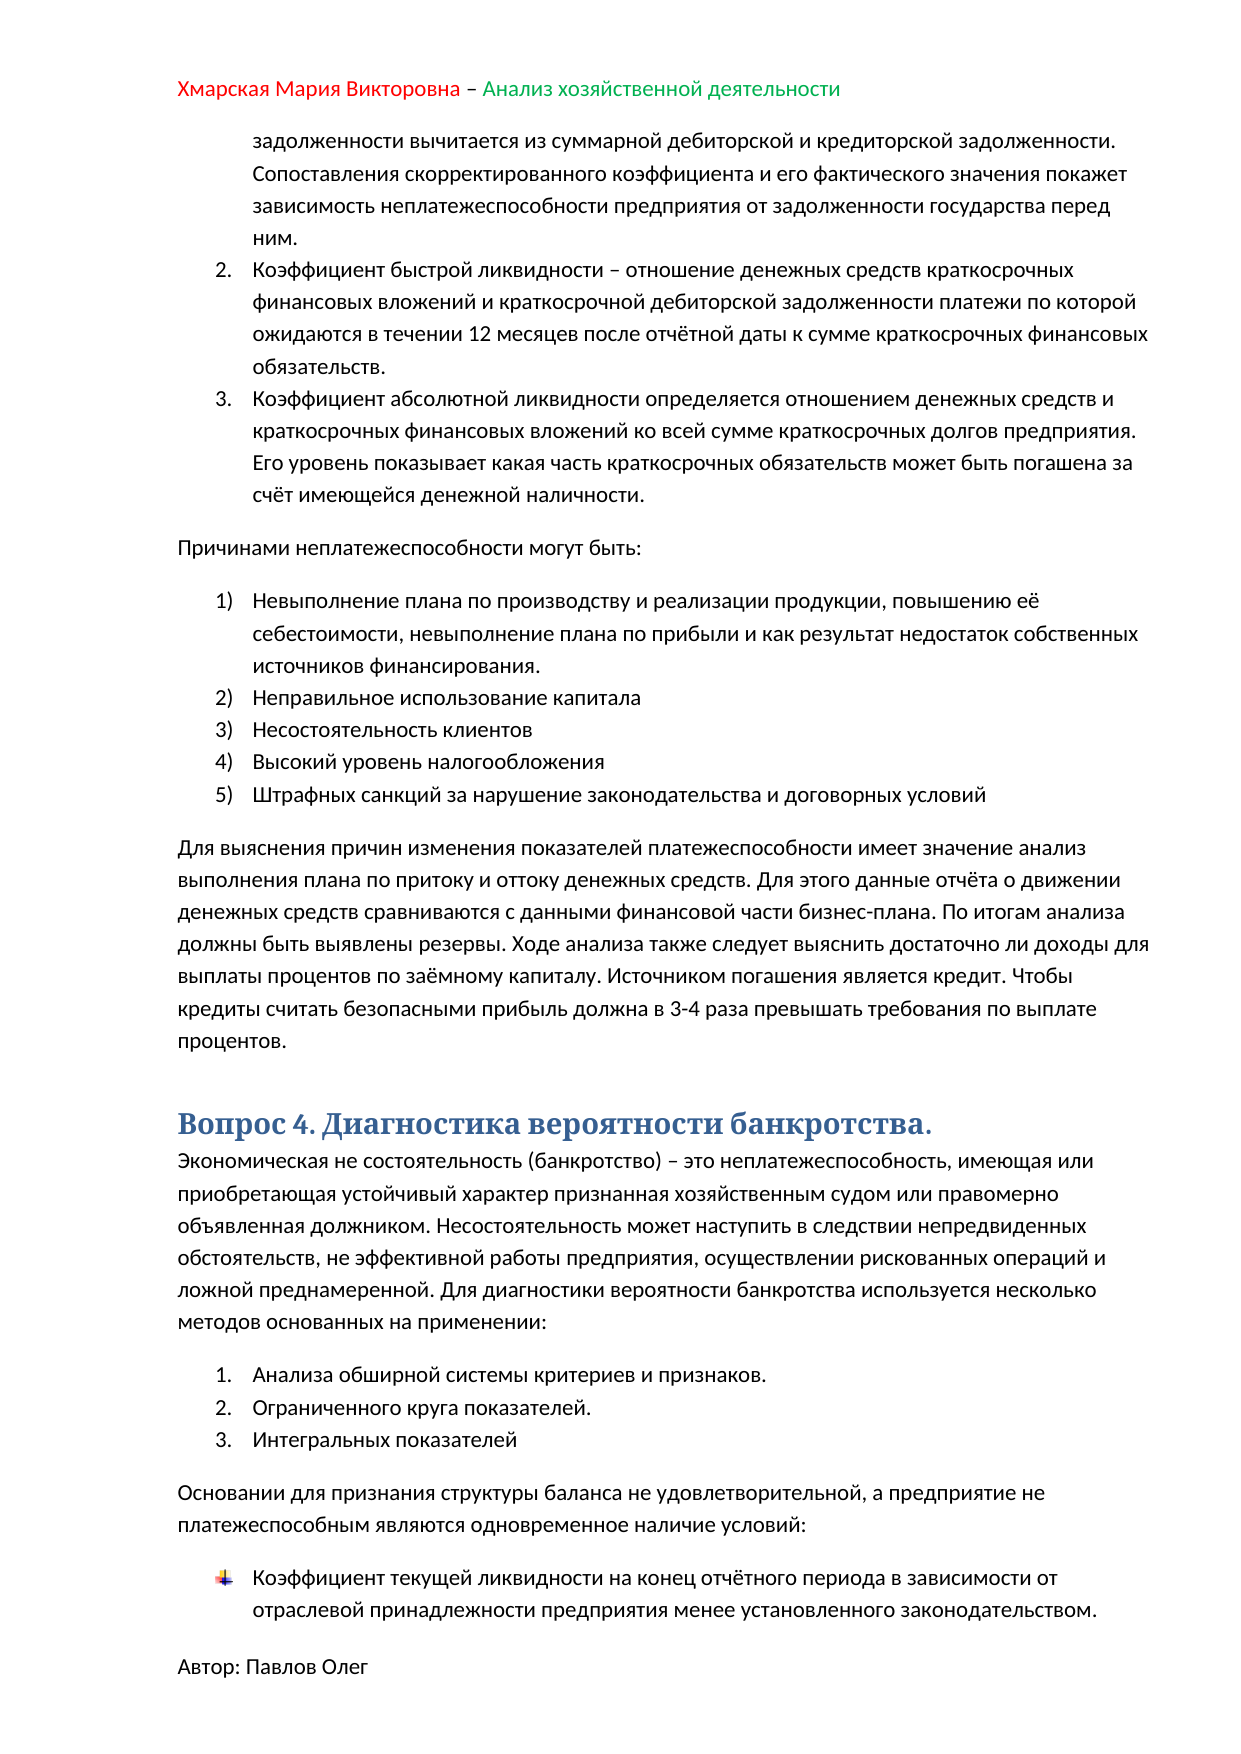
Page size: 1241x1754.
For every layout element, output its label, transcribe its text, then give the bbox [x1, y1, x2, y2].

list Коэффициент текущей ликвидности на конец отчётного периода в зависимости от отраслевой принадлежности предприятия менее установленного законодательством. [215, 1563, 1152, 1623]
list Анализа обширной системы критериев и признаков. [215, 1361, 1152, 1388]
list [215, 126, 1152, 251]
list Коэффициент быстрой ликвидности – отношение денежных средств краткосрочных финансовых вложений и краткосрочной дебиторской задолженности платежи по которой ожидаются в течении 12 месяцев после отчётной даты к сумме краткосрочных финансовых обязательств. [215, 255, 1152, 380]
list Несостоятельность клиентов [215, 715, 1152, 743]
text Для выяснения причин изменения показателей платежеспособности имеет значение анализ выполнения плана по притоку и оттоку денежных средств. Для этого данные отчёта о движении денежных средств сравниваются с данными финансовой части бизнес-плана. По итогам анализа должны быть выявлены резервы. Ходе анализа также следует выяснить достаточно ли доходы для выплаты процентов по заёмному капиталу. Источником погашения является кредит. Чтобы кредиты считать безопасными прибыль должна в 3-4 раза превышать требования по выплате процентов. [177, 833, 1152, 1054]
list Коэффициент абсолютной ликвидности определяется отношением денежных средств и краткосрочных финансовых вложений ко всей сумме краткосрочных долгов предприятия. Его уровень показывает какая часть краткосрочных обязательств может быть погашена за счёт имеющейся денежной наличности. [215, 384, 1152, 508]
list Высокий уровень налогообложения [215, 747, 1152, 776]
list Штрафных санкций за нарушение законодательства и договорных условий [215, 780, 1152, 808]
text Причинами неплатежеспособности могут быть: [177, 533, 1152, 562]
list Интегральных показателей [215, 1425, 1152, 1453]
text Экономическая не состоятельность (банкротство) – это неплатежеспособность, имеющая или приобретающая устойчивый характер признанная хозяйственным судом или правомерно объявленная должником. Несостоятельность может наступить в следствии непредвиденных обстоятельств, не эффективной работы предприятия, осуществлении рискованных операций и ложной преднамеренной. Для диагностики вероятности банкротства используется несколько методов основанных на применении: [177, 1147, 1152, 1336]
text Основании для признания структуры баланса не удовлетворительной, а предприятие не платежеспособным являются одновременное наличие условий: [177, 1478, 1152, 1538]
list Невыполнение плана по производству и реализации продукции, повышению её себестоимости, невыполнение плана по прибыли и как результат недостаток собственных источников финансирования. [215, 587, 1152, 679]
subtitle Вопрос 4. Диагностика вероятности банкротства. [177, 1108, 1152, 1142]
picture [215, 1568, 233, 1586]
list Ограниченного круга показателей. [215, 1393, 1152, 1421]
list Неправильное использование капитала [215, 683, 1152, 711]
